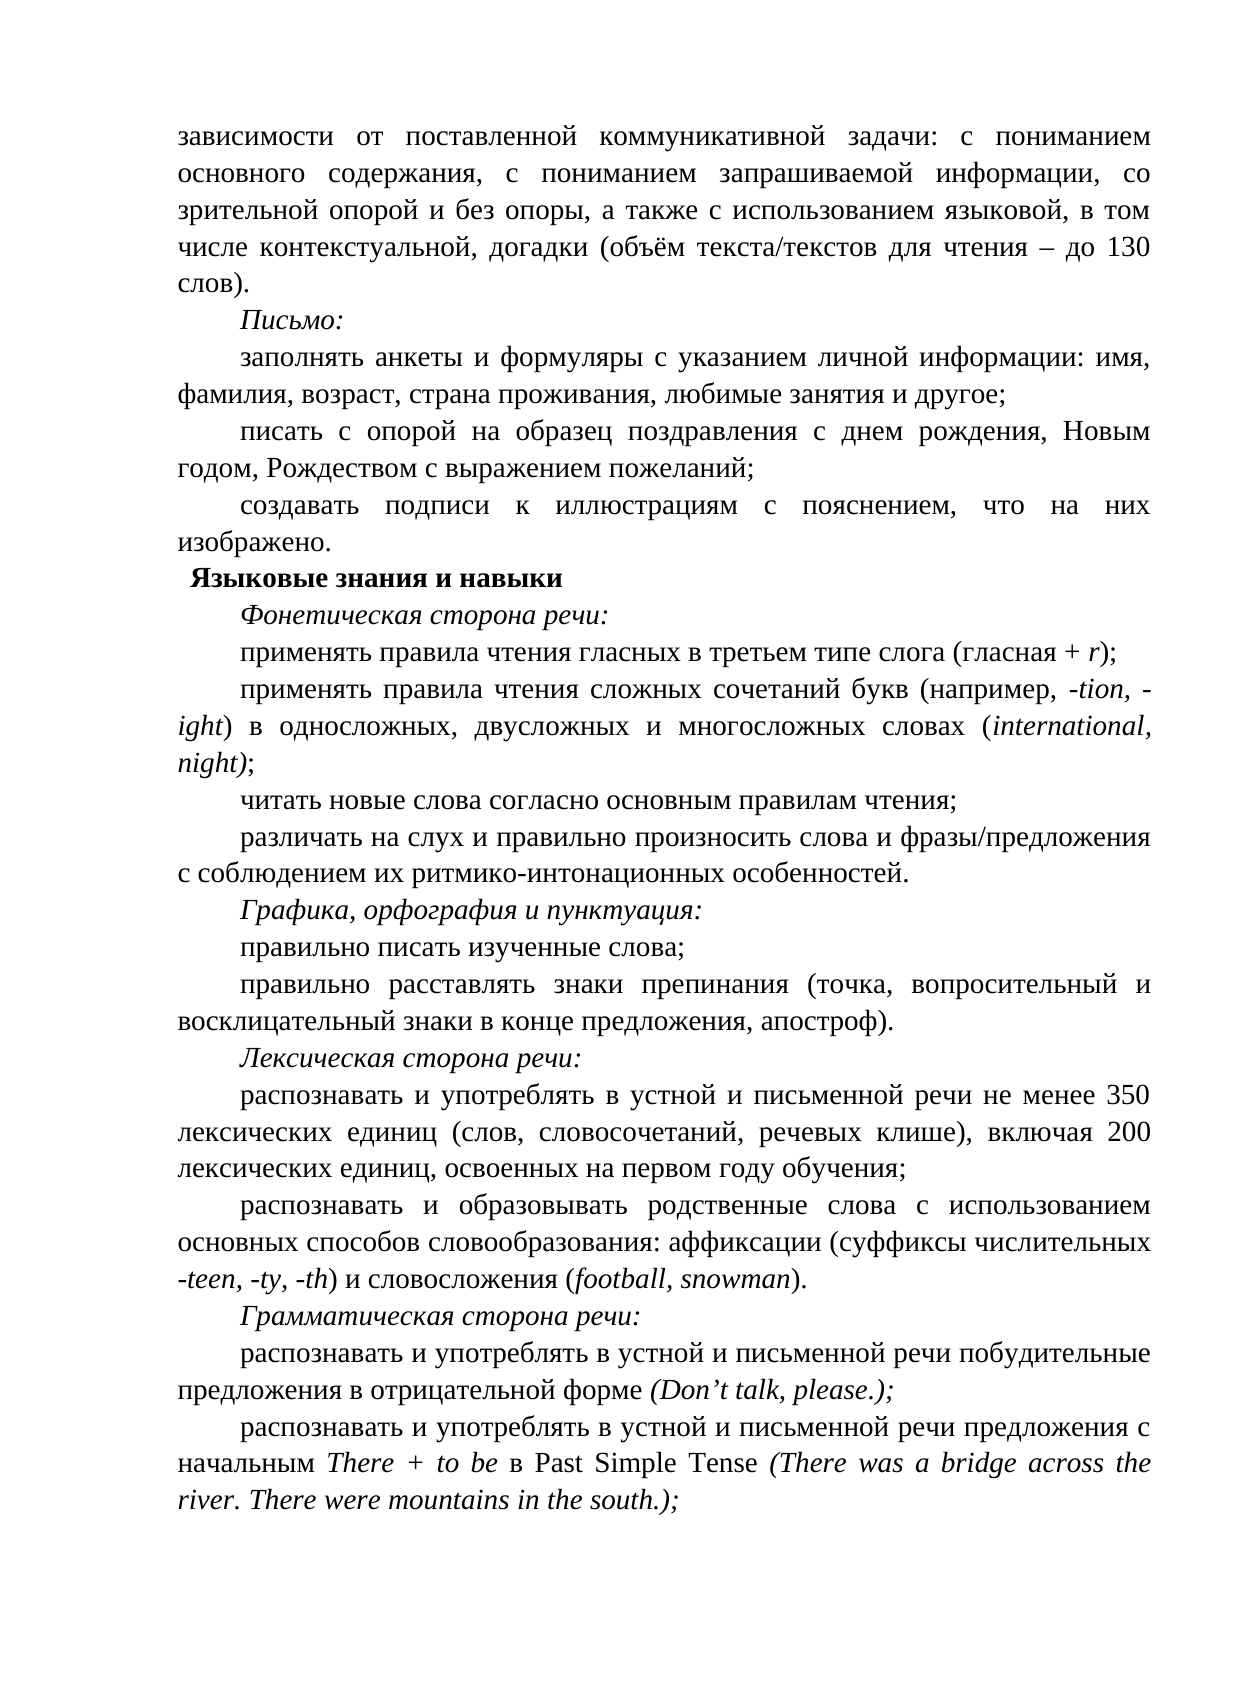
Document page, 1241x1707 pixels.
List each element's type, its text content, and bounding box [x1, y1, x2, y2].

text правильно расставлять знаки препинания (точка, вопросительный и восклицательный знаки в конце предложения, апостроф). [177, 966, 1152, 1037]
text Грамматическая сторона речи: [177, 1298, 1152, 1332]
text Письмо: [177, 302, 1152, 336]
text заполнять анкеты и формуляры с указанием личной информации: имя, фамилия, возраст, страна проживания, любимые занятия и другое; [177, 339, 1152, 410]
text Языковые знания и навыки [190, 561, 1152, 594]
text распознавать и употреблять в устной и письменной речи не менее 350 лексических единиц (слов, словосочетаний, речевых клише), включая 200 лексических единиц, освоенных на первом году обучения; [177, 1077, 1152, 1184]
text создавать подписи к иллюстрациям с пояснением, что на них изображено. [177, 487, 1152, 557]
text распознавать и образовывать родственные слова с использованием основных способов словообразования: аффиксации (суффиксы числительных -teen, -ty, -th) и словосложения (football, snowman). [177, 1187, 1152, 1295]
text распознавать и употреблять в устной и письменной речи предложения с начальным There + to be в Past Simple Tense (There was a bridge across the river. There were mountains in the south.); [177, 1409, 1152, 1516]
text применять правила чтения гласных в третьем типе слога (гласная + r); [177, 634, 1152, 668]
text читать новые слова согласно основным правилам чтения; [177, 782, 1152, 815]
text распознавать и употреблять в устной и письменной речи побудительные предложения в отрицательной форме (Don’t talk, please.); [177, 1335, 1152, 1405]
text Лексическая сторона речи: [177, 1040, 1152, 1073]
text различать на слух и правильно произносить слова и фразы/предложения с соблюдением их ритмико-интонационных особенностей. [177, 819, 1152, 889]
text писать с опорой на образец поздравления с днем рождения, Новым годом, Рождеством с выражением пожеланий; [177, 413, 1152, 483]
text применять правила чтения сложных сочетаний букв (например, -tion, -ight) в односложных, двусложных и многосложных словах (international, night); [177, 671, 1152, 778]
text правильно писать изученные слова; [177, 929, 1152, 963]
text Графика, орфография и пунктуация: [177, 892, 1152, 926]
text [177, 118, 1152, 299]
text Фонетическая сторона речи: [177, 597, 1152, 631]
